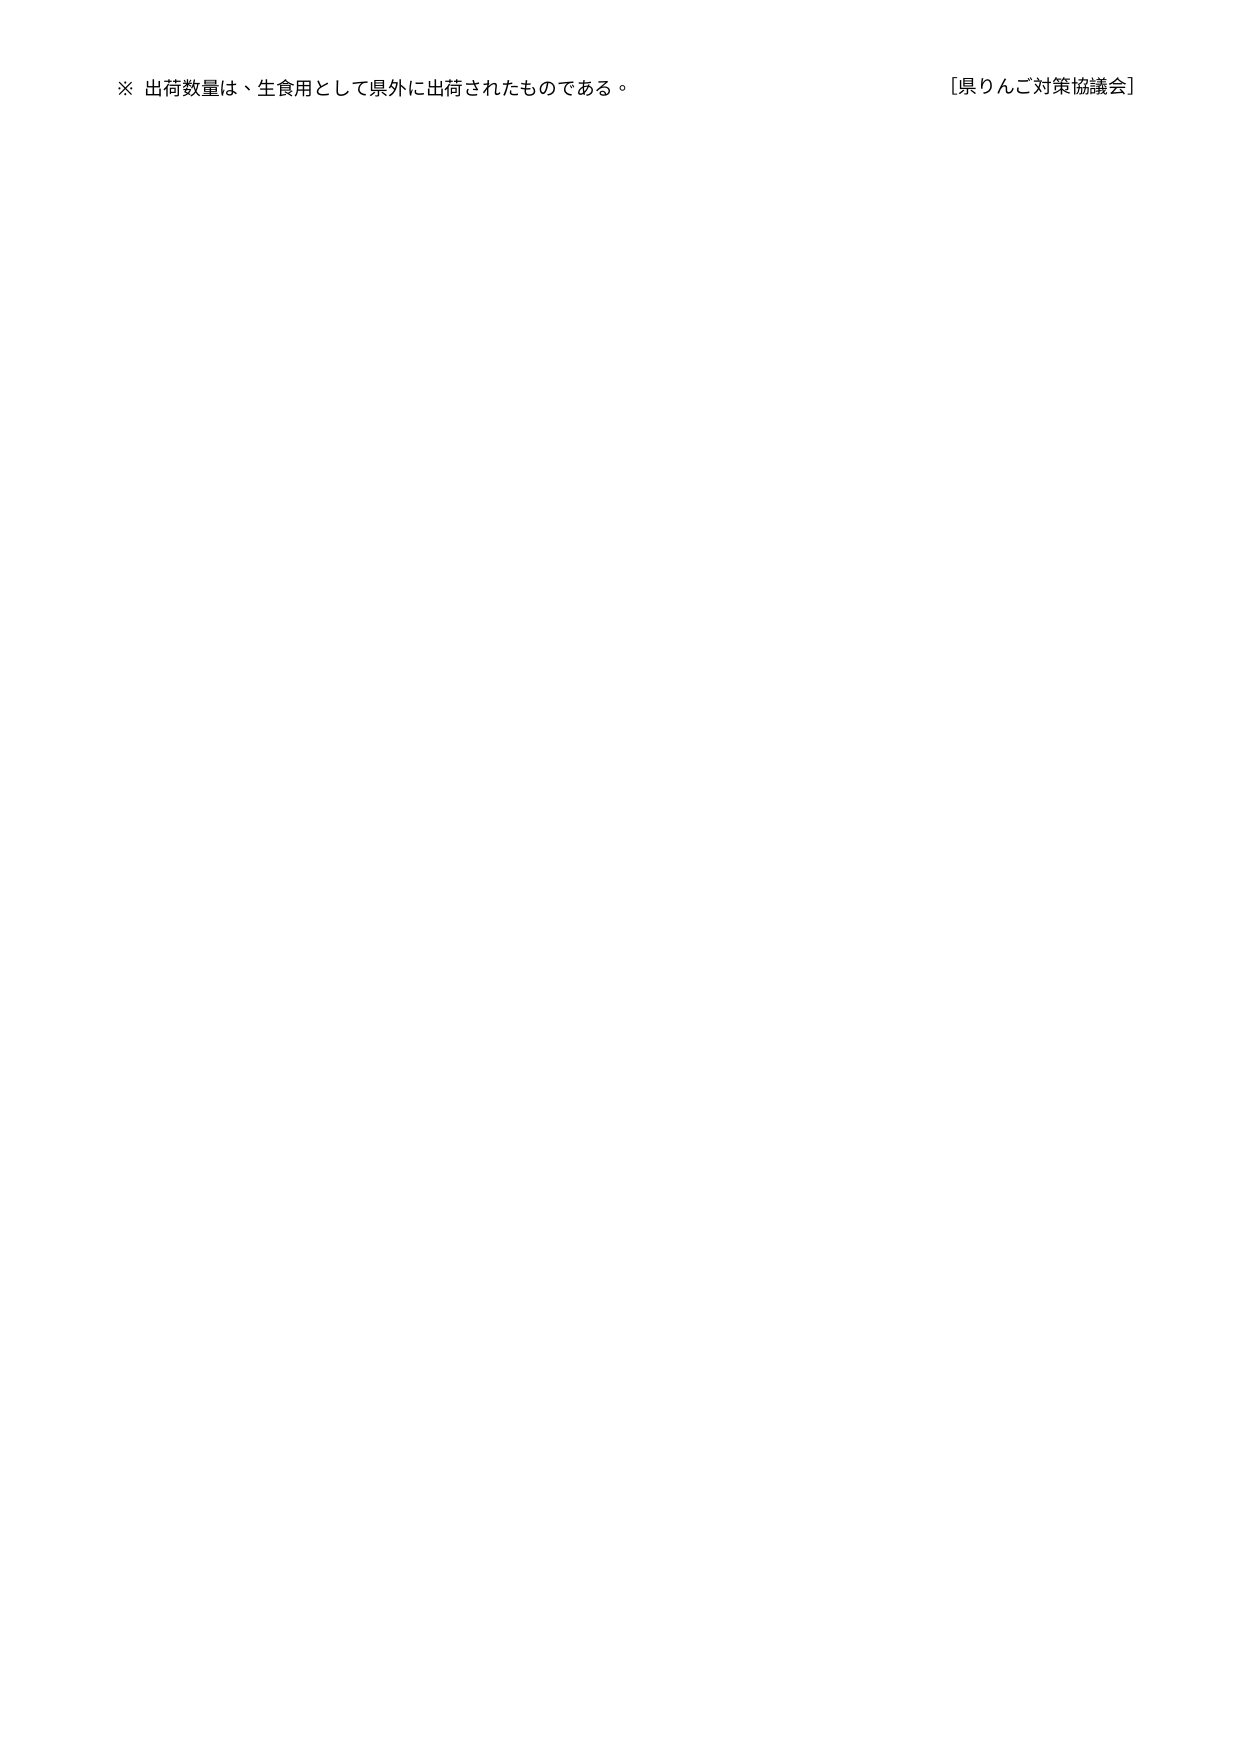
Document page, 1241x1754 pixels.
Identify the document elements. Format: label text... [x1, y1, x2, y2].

text ※ 出荷数量は、生食用として県外に出荷されたものである。 ［県りんご対策協議会］ [117, 75, 1184, 100]
